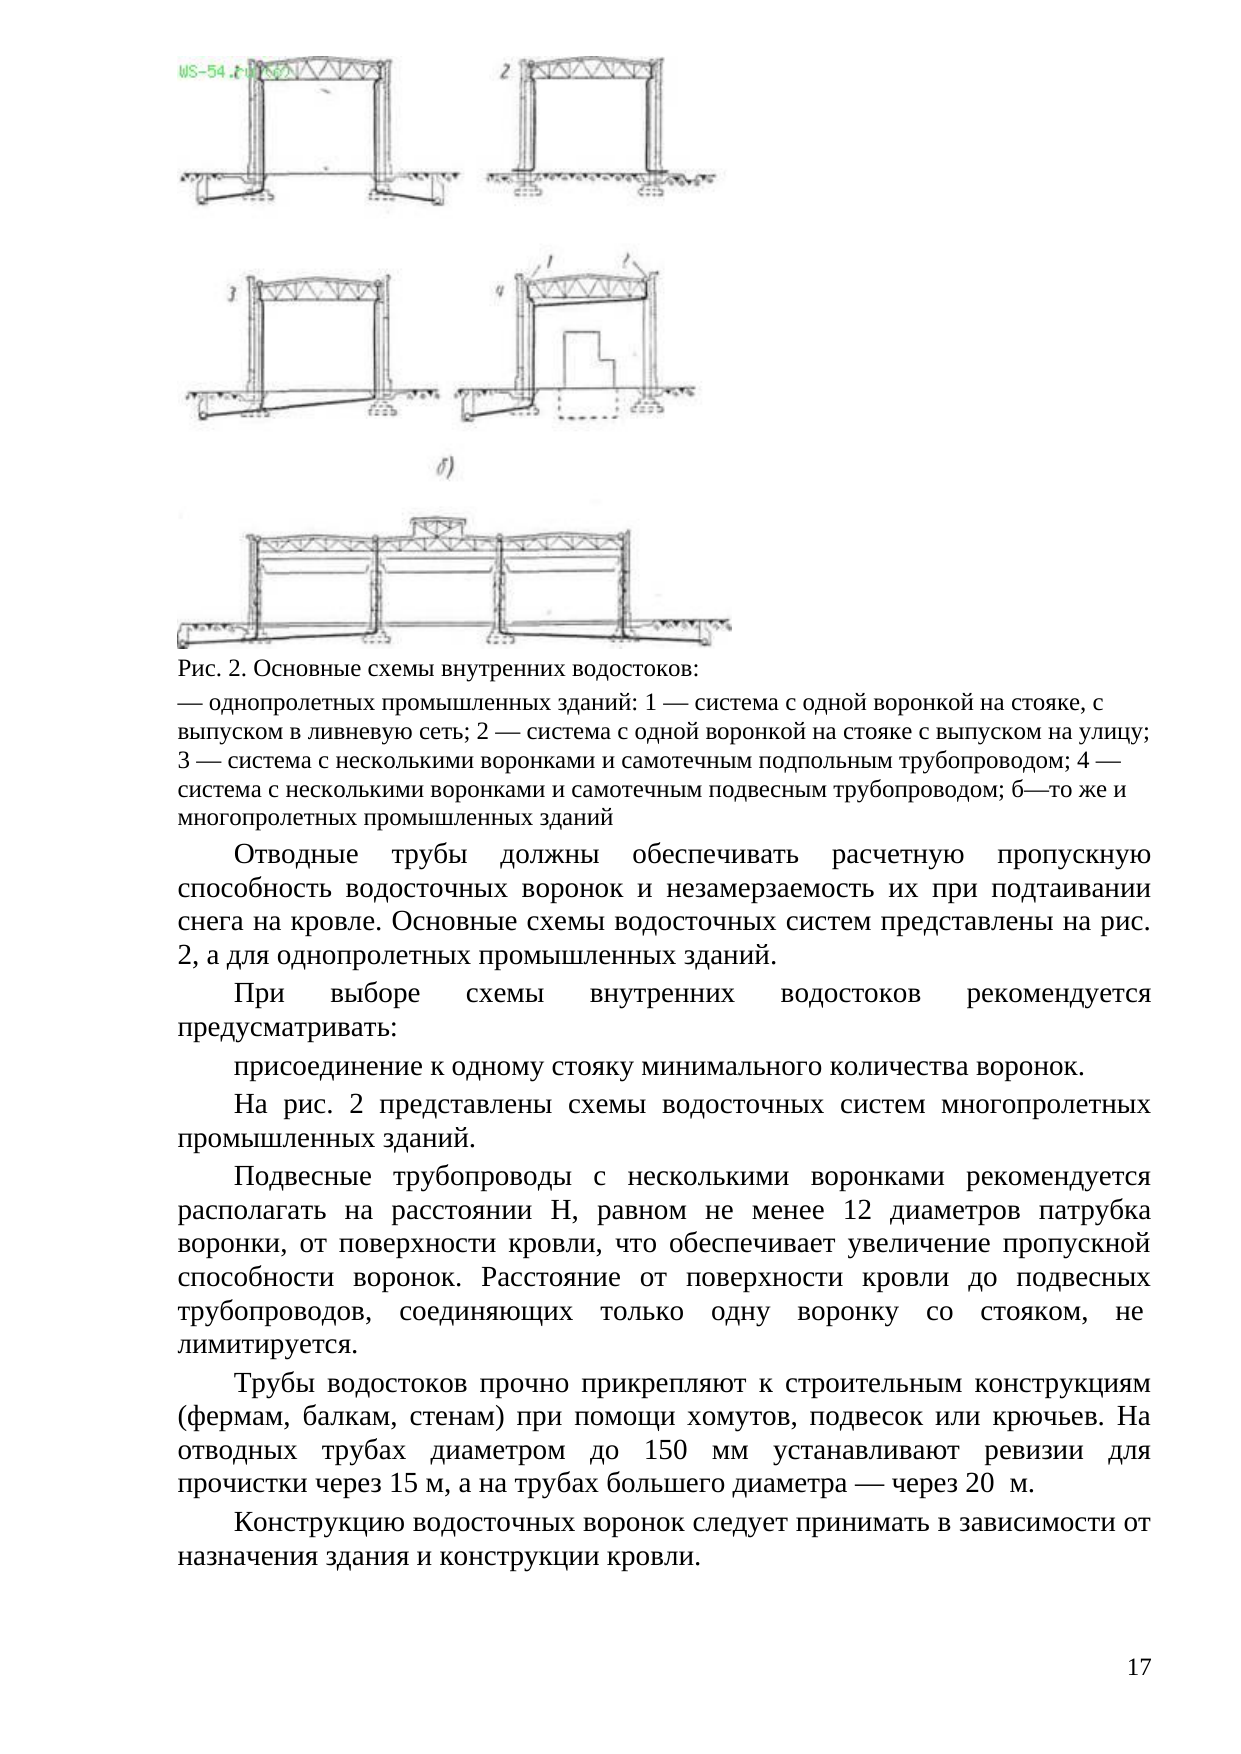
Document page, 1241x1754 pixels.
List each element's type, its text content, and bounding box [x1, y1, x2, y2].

text Трубы водостоков прочно прикрепляют к строительным конструкциям (фермам, балкам, стенам) при помощи хомутов, подвесок или крючьев. На отводных трубах диаметром до устанавливают ревизии для прочистки через , а на трубах большего диаметра — через 20 м. [177, 1365, 1152, 1499]
picture [177, 56, 732, 649]
text присоединение к одному стояку минимального количества воронок. [177, 1048, 1152, 1081]
text На рис. 2 представлены схемы водосточных систем многопролетных промышленных зданий. [177, 1086, 1152, 1153]
text При выборе схемы внутренних водостоков рекомендуется предусматривать: [177, 976, 1152, 1043]
text Отводные трубы должны обеспечивать расчетную пропускную способность водосточных воронок и незамерзаемость их при подтаивании снега на кровле. Основные схемы водосточных систем представлены на рис. 2, а для однопролетных промышленных зданий. [177, 836, 1152, 970]
text Конструкцию водосточных воронок следует принимать в зависимости от назначения здания и конструкции кровли. [177, 1504, 1152, 1571]
text Подвесные трубопроводы с несколькими воронками рекомендуется располагать на расстоянии Н, равном не менее 12 диаметров патрубка воронки, от поверхности кровли, что обеспечивает увеличение пропускной способности воронок. Расстояние от поверхности кровли до подвесных трубопроводов, соединяющих только одну воронку со стояком, не лимитируется. [177, 1158, 1152, 1360]
text Рис. 2. Основные схемы внутренних водостоков: [177, 653, 1152, 682]
text — однопролетных промышленных зданий: 1 — система с одной воронкой на стояке, с выпуском в ливневую сеть; 2 — система с одной воронкой на стояке с выпуском на улицу; 3 — система с несколькими воронками и самотечным подпольным трубопроводом; 4 — система с несколькими воронками и самотечным подвесным трубопроводом; б—то же и многопролетных промышленных зданий [177, 687, 1152, 831]
